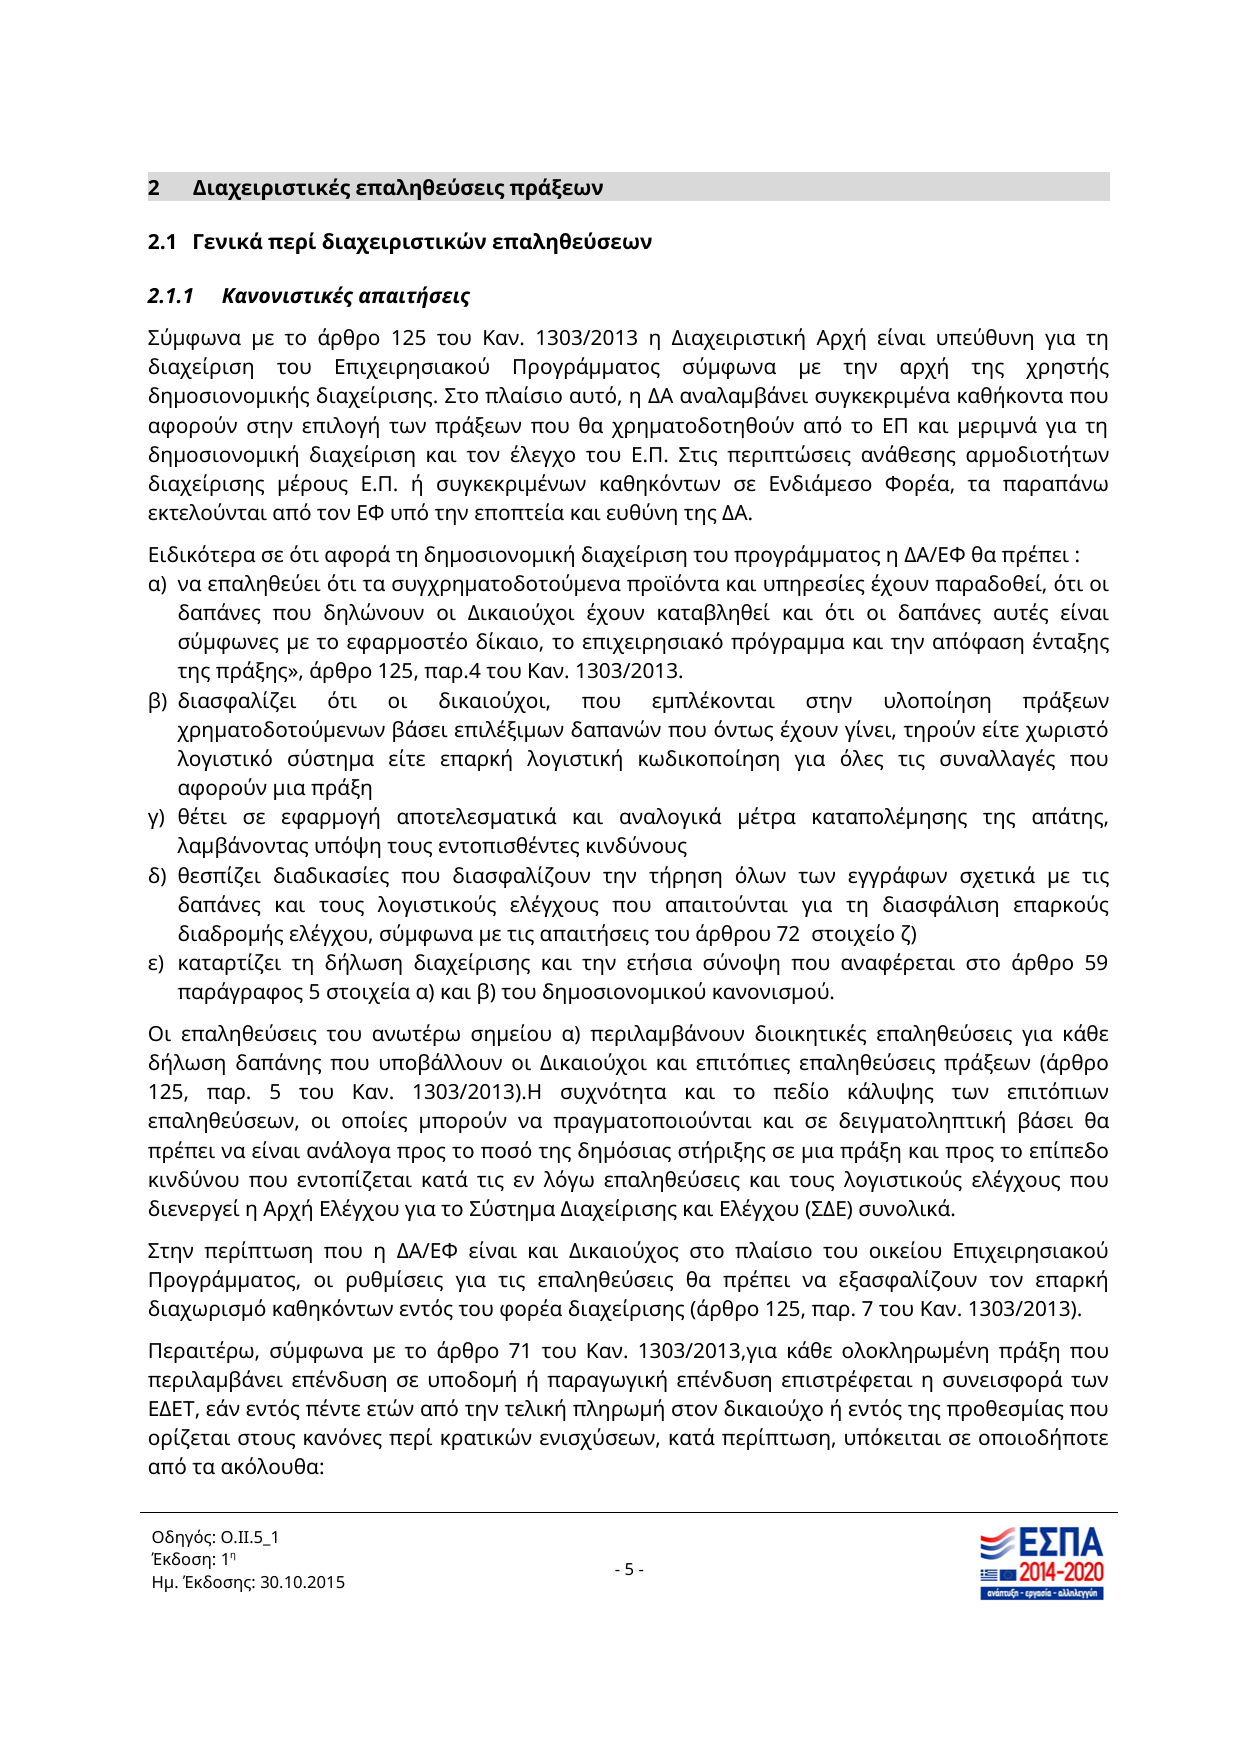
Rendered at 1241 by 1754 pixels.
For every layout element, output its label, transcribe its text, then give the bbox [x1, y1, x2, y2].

subtitle Γενικά περί διαχειριστικών επαληθεύσεων [148, 226, 1110, 256]
picture [977, 1525, 1107, 1602]
text Οι επαληθεύσεις του ανωτέρω σημείου α) περιλαμβάνουν διοικητικές επαληθεύσεις για κάθε δήλωση δαπάνης που υποβάλλουν οι Δικαιούχοι και επιτόπιες επαληθεύσεις πράξεων (άρθρο 125, παρ. 5 του Καν. 1303/2013).Η συχνότητα και το πεδίο κάλυψης των επιτόπιων επαληθεύσεων, οι οποίες μπορούν να πραγματοποιούνται και σε δειγματοληπτική βάσει θα πρέπει να είναι ανάλογα προς το ποσό της δημόσιας στήριξης σε μια πράξη και προς το επίπεδο κινδύνου που εντοπίζεται κατά τις εν λόγω επαληθεύσεις και τους λογιστικούς ελέγχους που διενεργεί η Αρχή Ελέγχου για το Σύστημα Διαχείρισης και Ελέγχου (ΣΔΕ) συνολικά. [148, 1018, 1110, 1222]
text γ) θέτει σε εφαρμογή αποτελεσματικά και αναλογικά μέτρα καταπολέμησης της απάτης, λαμβάνοντας υπόψη τους εντοπισθέντες κινδύνους [148, 801, 1110, 860]
text Σύμφωνα με το άρθρο 125 του Καν. 1303/2013 η Διαχειριστική Αρχή είναι υπεύθυνη για τη διαχείριση του Επιχειρησιακού Προγράμματος σύμφωνα με την αρχή της χρηστής δημοσιονομικής διαχείρισης. Στο πλαίσιο αυτό, η ΔΑ αναλαμβάνει συγκεκριμένα καθήκοντα που αφορούν στην επιλογή των πράξεων που θα χρηματοδοτηθούν από το ΕΠ και μεριμνά για τη δημοσιονομική διαχείριση και τον έλεγχο του Ε.Π. Στις περιπτώσεις ανάθεσης αρμοδιοτήτων διαχείρισης μέρους Ε.Π. ή συγκεκριμένων καθηκόντων σε Ενδιάμεσο Φορέα, τα παραπάνω εκτελούνται από τον ΕΦ υπό την εποπτεία και ευθύνη της ΔΑ. [148, 322, 1110, 526]
text Περαιτέρω, σύμφωνα με το άρθρο 71 του Καν. 1303/2013,για κάθε ολοκληρωμένη πράξη που περιλαμβάνει επένδυση σε υποδομή ή παραγωγική επένδυση επιστρέφεται η συνεισφορά των ΕΔΕΤ, εάν εντός πέντε ετών από την τελική πληρωμή στον δικαιούχο ή εντός της προθεσμίας που ορίζεται στους κανόνες περί κρατικών ενισχύσεων, κατά περίπτωση, υπόκειται σε οποιοδήποτε από τα ακόλουθα: [148, 1335, 1110, 1481]
text δ) θεσπίζει διαδικασίες που διασφαλίζουν την τήρηση όλων των εγγράφων σχετικά με τις δαπάνες και τους λογιστικούς ελέγχους που απαιτούνται για τη διασφάλιση επαρκούς διαδρομής ελέγχου, σύμφωνα με τις απαιτήσεις του άρθρου 72 στοιχείο ζ) [148, 860, 1110, 947]
text Στην περίπτωση που η ΔΑ/ΕΦ είναι και Δικαιούχος στο πλαίσιο του οικείου Επιχειρησιακού Προγράμματος, οι ρυθμίσεις για τις επαληθεύσεις θα πρέπει να εξασφαλίζουν τον επαρκή διαχωρισμό καθηκόντων εντός του φορέα διαχείρισης (άρθρο 125, παρ. 7 του Καν. 1303/2013). [148, 1235, 1110, 1322]
text Ειδικότερα σε ότι αφορά τη δημοσιονομική διαχείριση του προγράμματος η ΔΑ/ΕΦ θα πρέπει : [148, 539, 1110, 568]
text ε) καταρτίζει τη δήλωση διαχείρισης και την ετήσια σύνοψη που αναφέρεται στο άρθρο 59 παράγραφος 5 στοιχεία α) και β) του δημοσιονομικού κανονισμού. [148, 947, 1110, 1006]
text α) να επαληθεύει ότι τα συγχρηματοδοτούμενα προϊόντα και υπηρεσίες έχουν παραδοθεί, ότι οι δαπάνες που δηλώνουν οι Δικαιούχοι έχουν καταβληθεί και ότι οι δαπάνες αυτές είναι σύμφωνες με το εφαρμοστέο δίκαιο, το επιχειρησιακό πρόγραμμα και την απόφαση ένταξης της πράξης», άρθρο 125, παρ.4 του Καν. 1303/2013. [148, 568, 1110, 685]
subtitle Κανονιστικές απαιτήσεις [148, 281, 1110, 310]
text β) διασφαλίζει ότι οι δικαιούχοι, που εμπλέκονται στην υλοποίηση πράξεων χρηματοδοτούμενων βάσει επιλέξιμων δαπανών που όντως έχουν γίνει, τηρούν είτε χωριστό λογιστικό σύστημα είτε επαρκή λογιστική κωδικοποίηση για όλες τις συναλλαγές που αφορούν μια πράξη [148, 685, 1110, 801]
subtitle Διαχειριστικές επαληθεύσεις πράξεων [148, 172, 1110, 201]
